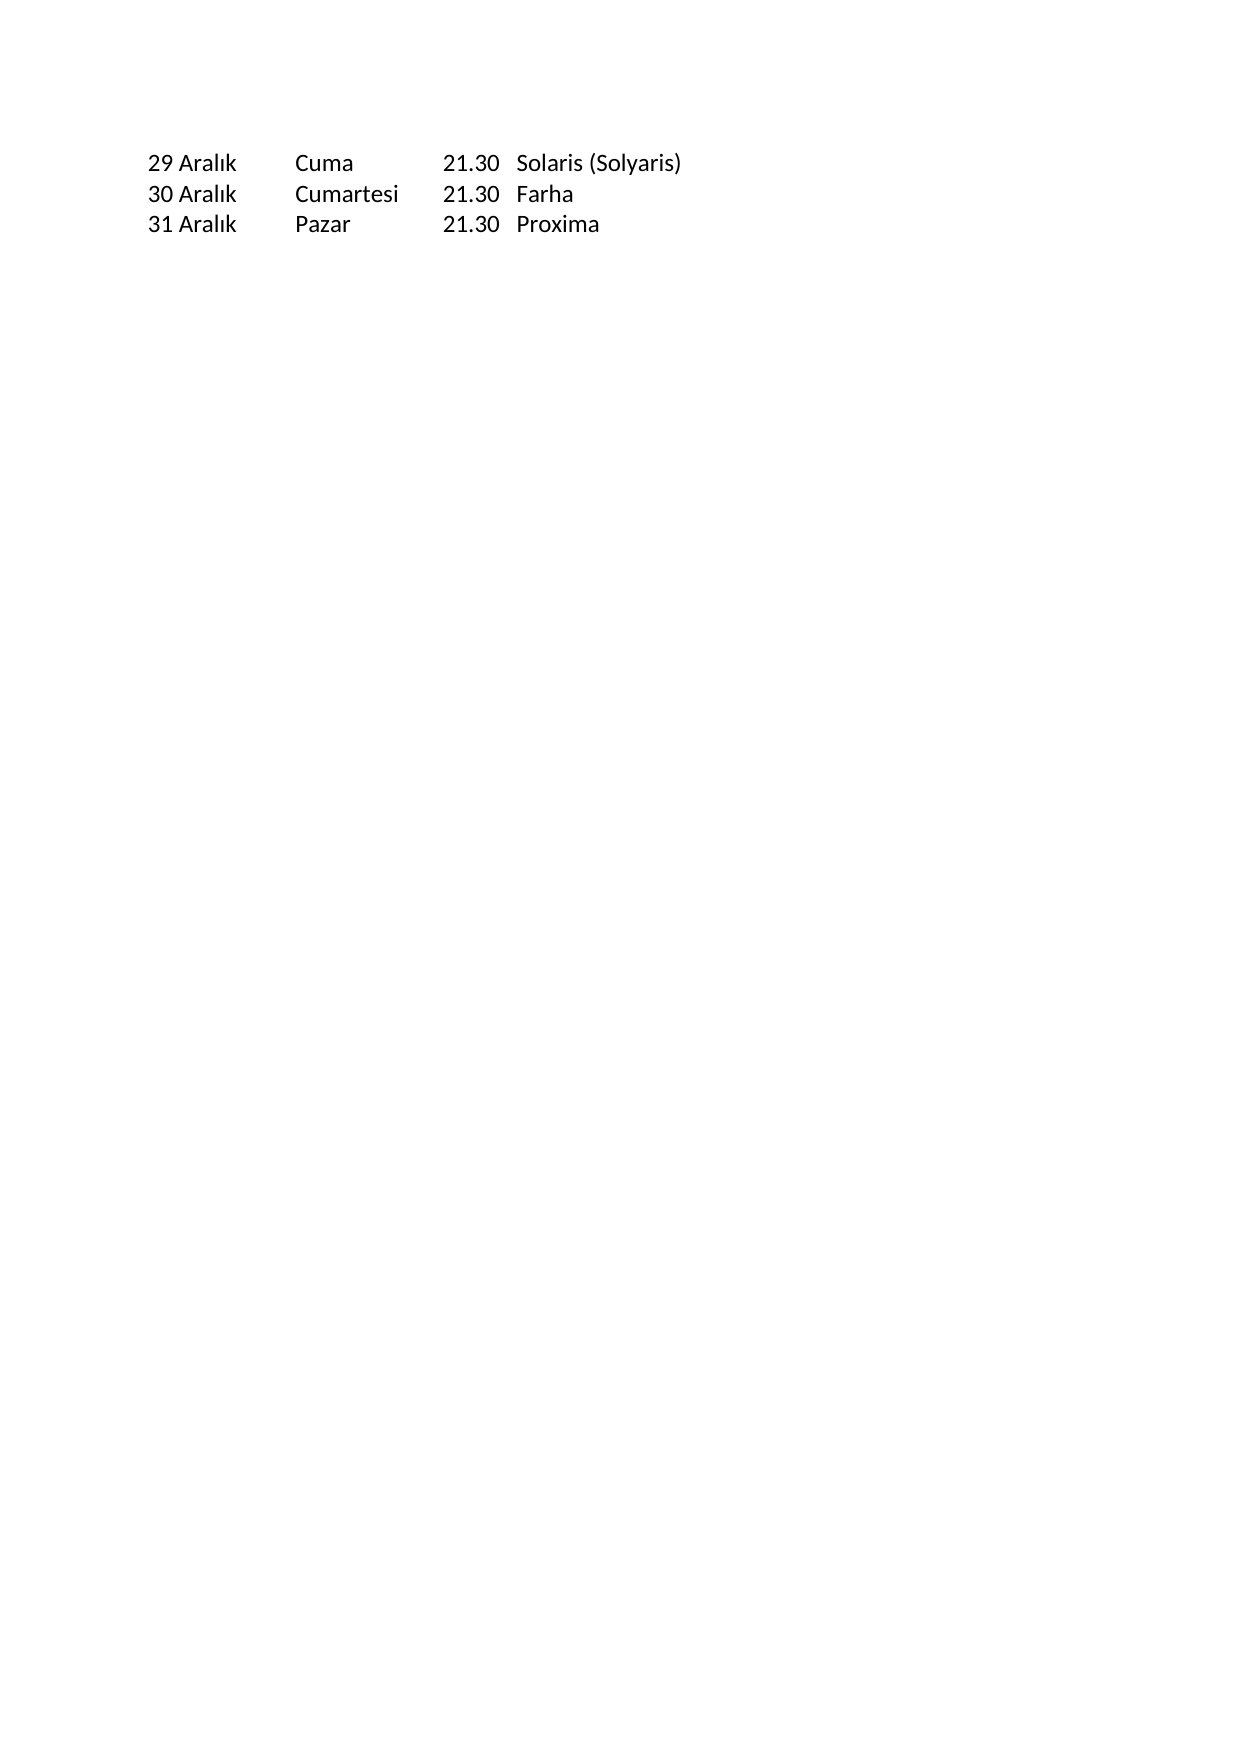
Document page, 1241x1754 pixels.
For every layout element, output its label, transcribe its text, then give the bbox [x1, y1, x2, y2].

text 30 Aralık Cumartesi 21.30 Farha [148, 178, 1093, 209]
text 29 Aralık Cuma 21.30 Solaris (Solyaris) [148, 148, 1093, 178]
text 31 Aralık Pazar 21.30 Proxima [148, 209, 1093, 239]
